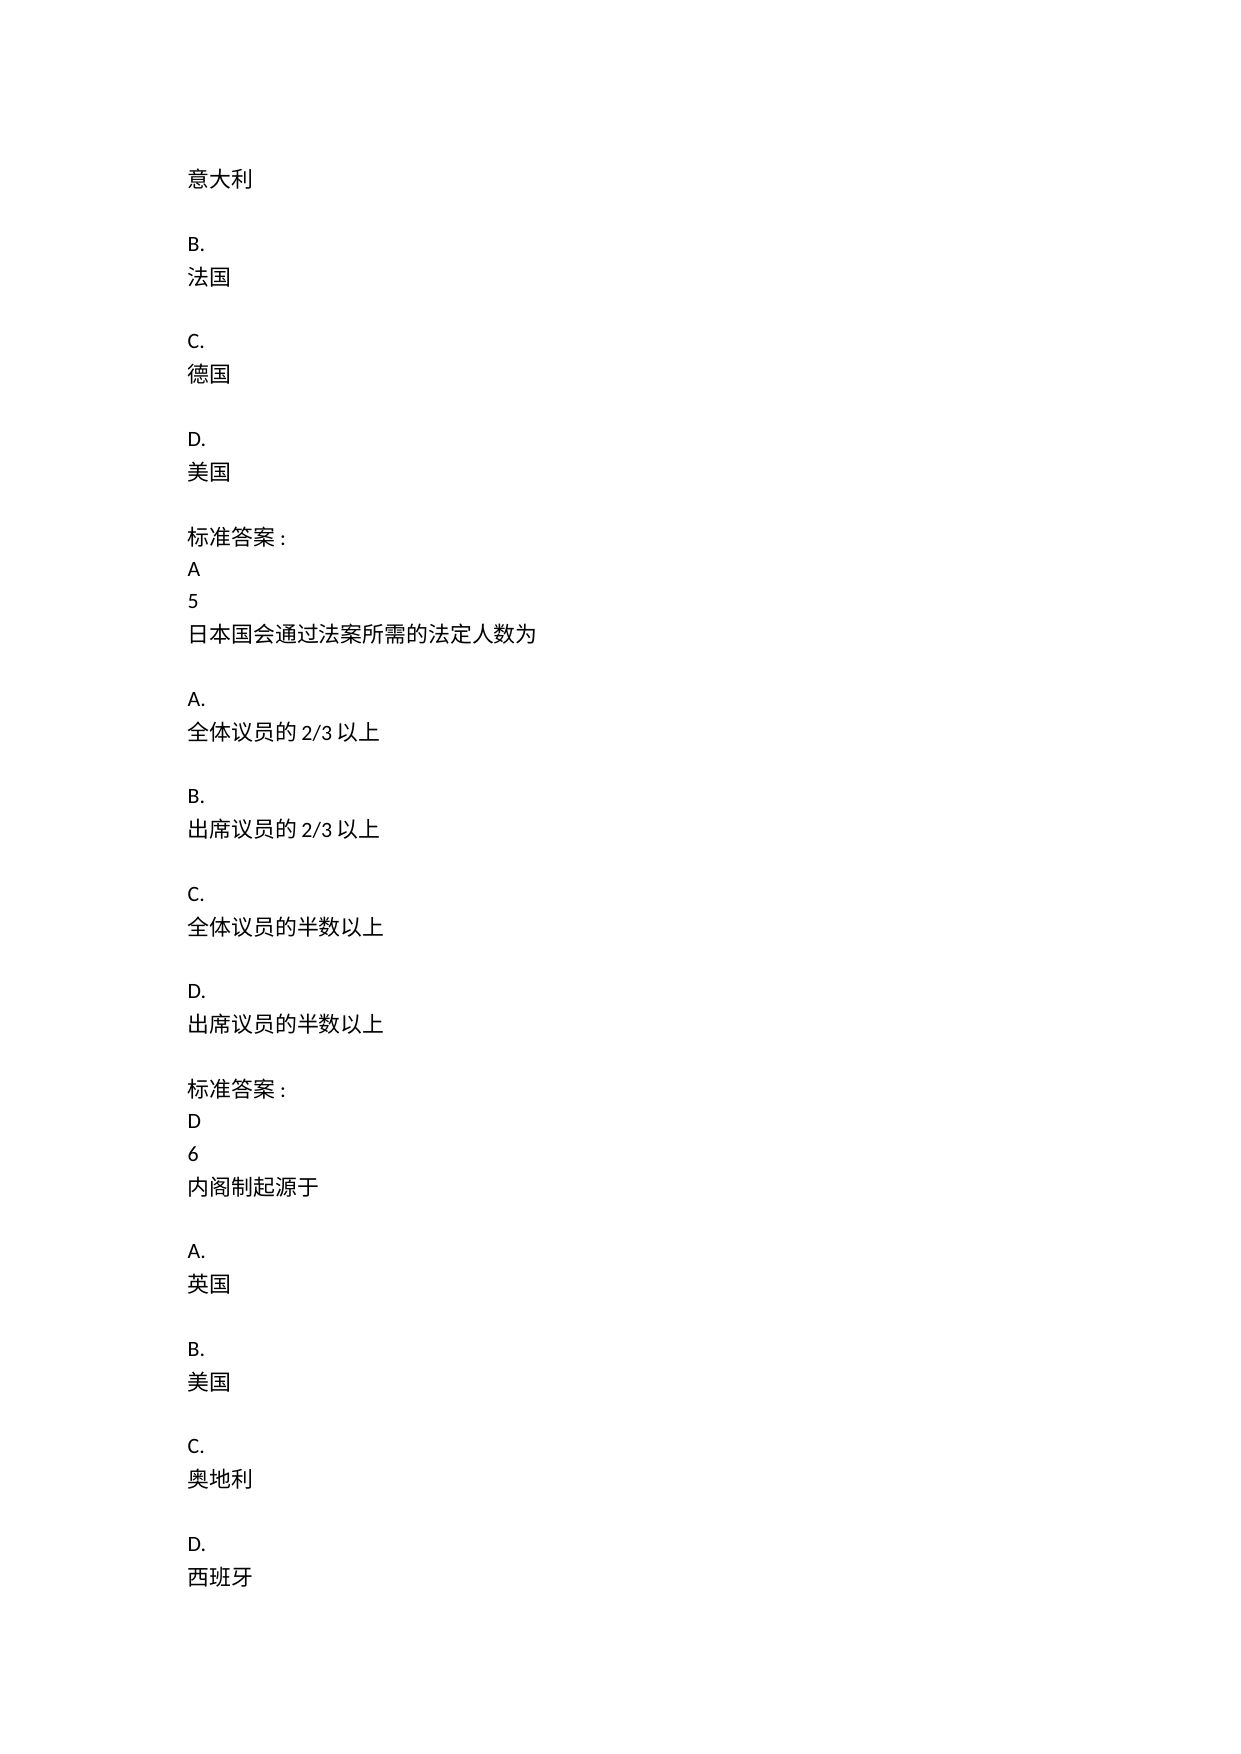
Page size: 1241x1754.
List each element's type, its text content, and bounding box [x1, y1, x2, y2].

text A [187, 552, 1053, 584]
text 美国 [187, 454, 1053, 487]
text 全体议员的2/3以上 [187, 714, 1053, 747]
text 5 [187, 584, 1053, 617]
text D [187, 1104, 1053, 1137]
text 标准答案 : [187, 1072, 1053, 1104]
text 意大利 [187, 162, 1053, 194]
text 美国 [187, 1364, 1053, 1397]
text B. [187, 1332, 1053, 1364]
text 内阁制起源于 [187, 1169, 1053, 1202]
text 6 [187, 1137, 1053, 1169]
text 法国 [187, 259, 1053, 292]
text 德国 [187, 357, 1053, 389]
text 出席议员的2/3以上 [187, 812, 1053, 844]
text C. [187, 1429, 1053, 1462]
text 标准答案 : [187, 519, 1053, 552]
text 西班牙 [187, 1559, 1053, 1592]
text C. [187, 324, 1053, 357]
text 英国 [187, 1267, 1053, 1299]
text 奥地利 [187, 1462, 1053, 1494]
text 出席议员的半数以上 [187, 1007, 1053, 1039]
text D. [187, 422, 1053, 454]
text A. [187, 682, 1053, 714]
text D. [187, 1527, 1053, 1559]
text 全体议员的半数以上 [187, 909, 1053, 942]
text B. [187, 779, 1053, 812]
text 日本国会通过法案所需的法定人数为 [187, 617, 1053, 649]
text C. [187, 877, 1053, 909]
text A. [187, 1234, 1053, 1267]
text B. [187, 227, 1053, 259]
text D. [187, 974, 1053, 1007]
